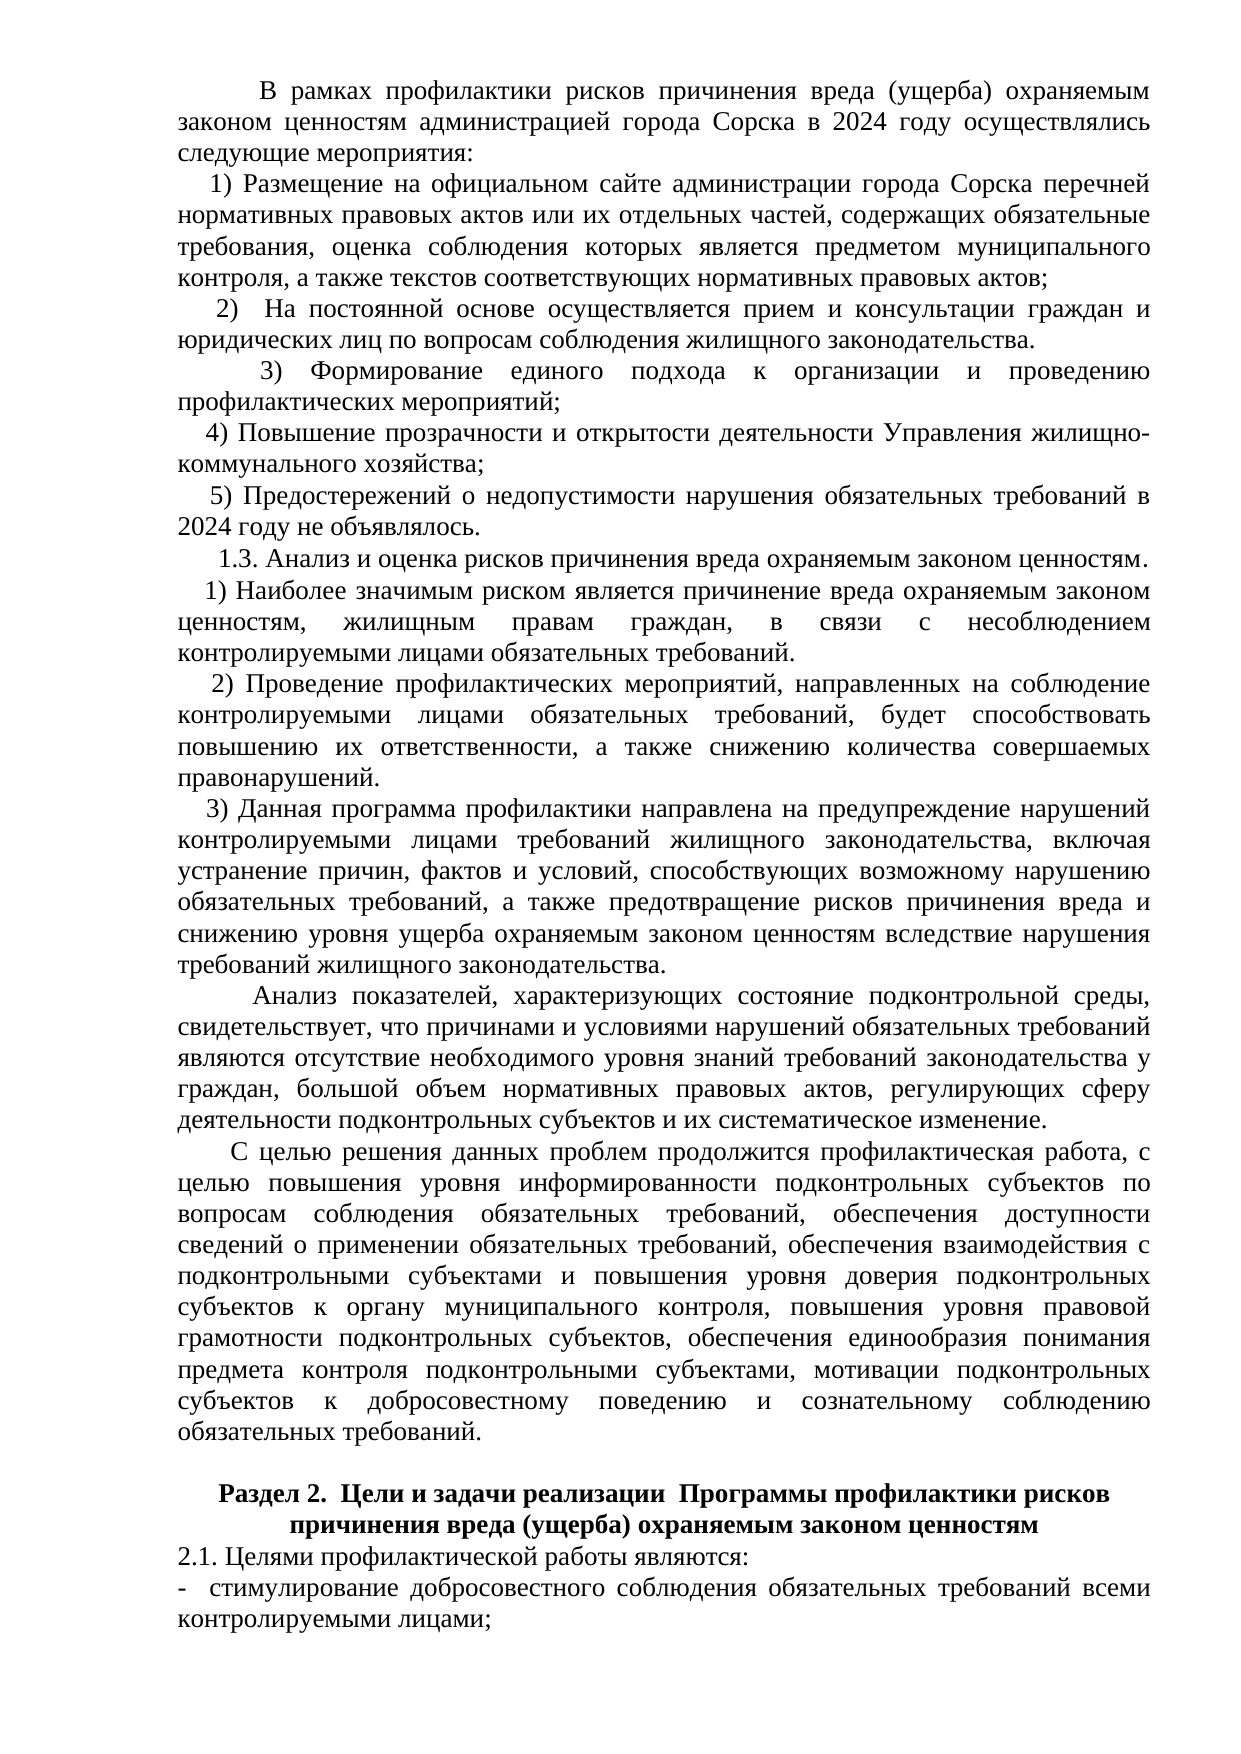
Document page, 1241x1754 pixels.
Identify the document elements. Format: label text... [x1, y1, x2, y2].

text 5) Предостережений о недопустимости нарушения обязательных требований в 2024 году не объявлялось. [177, 479, 1152, 541]
text 1) Наиболее значимым риском является причинение вреда охраняемым законом ценностям, жилищным правам граждан, в связи с несоблюдением контролируемыми лицами обязательных требований. [177, 574, 1152, 667]
text В рамках профилактики рисков причинения вреда (ущерба) охраняемым законом ценностям администрацией города Сорска в 2024 году осуществлялись следующие мероприятия: [177, 74, 1152, 167]
title - стимулирование добросовестного соблюдения обязательных требований всеми контролируемыми лицами; [177, 1571, 1152, 1633]
text 2) На постоянной основе осуществляется прием и консультации граждан и юридических лиц по вопросам соблюдения жилищного законодательства. [177, 292, 1152, 354]
title Анализ показателей, характеризующих состояние подконтрольной среды, свидетельствует, что причинами и условиями нарушений обязательных требований являются отсутствие необходимого уровня знаний требований законодательства у граждан, большой объем нормативных правовых актов, регулирующих сферу деятельности подконтрольных субъектов и их систематическое изменение. [177, 979, 1152, 1135]
text 2) Проведение профилактических мероприятий, направленных на соблюдение контролируемыми лицами обязательных требований, будет способствовать повышению их ответственности, а также снижению количества совершаемых правонарушений. [177, 667, 1152, 792]
text 1) Размещение на официальном сайте администрации города Сорска перечней нормативных правовых актов или их отдельных частей, содержащих обязательные требования, оценка соблюдения которых является предметом муниципального контроля, а также текстов соответствующих нормативных правовых актов; [177, 167, 1152, 292]
title 3) Данная программа профилактики направлена на предупреждение нарушений контролируемыми лицами требований жилищного законодательства, включая устранение причин, фактов и условий, способствующих возможному нарушению обязательных требований, а также предотвращение рисков причинения вреда и снижению уровня ущерба охраняемым законом ценностям вследствие нарушения требований жилищного законодательства. [177, 792, 1152, 979]
text 1.3. Анализ и оценка рисков причинения вреда охраняемым законом ценностям. [177, 541, 1152, 574]
title 2.1. Целями профилактической работы являются: [177, 1539, 1152, 1571]
text 3) Формирование единого подхода к организации и проведению профилактических мероприятий; [177, 354, 1152, 416]
title Раздел 2. Цели и задачи реализации Программы профилактики рисков причинения вреда (ущерба) охраняемым законом ценностям [177, 1477, 1152, 1539]
title С целью решения данных проблем продолжится профилактическая работа, с целью повышения уровня информированности подконтрольных субъектов по вопросам соблюдения обязательных требований, обеспечения доступности сведений о применении обязательных требований, обеспечения взаимодействия с подконтрольными субъектами и повышения уровня доверия подконтрольных субъектов к органу муниципального контроля, повышения уровня правовой грамотности подконтрольных субъектов, обеспечения единообразия понимания предмета контроля подконтрольными субъектами, мотивации подконтрольных субъектов к добросовестному поведению и сознательному соблюдению обязательных требований. [177, 1135, 1152, 1446]
text 4) Повышение прозрачности и открытости деятельности Управления жилищно-коммунального хозяйства; [177, 416, 1152, 479]
